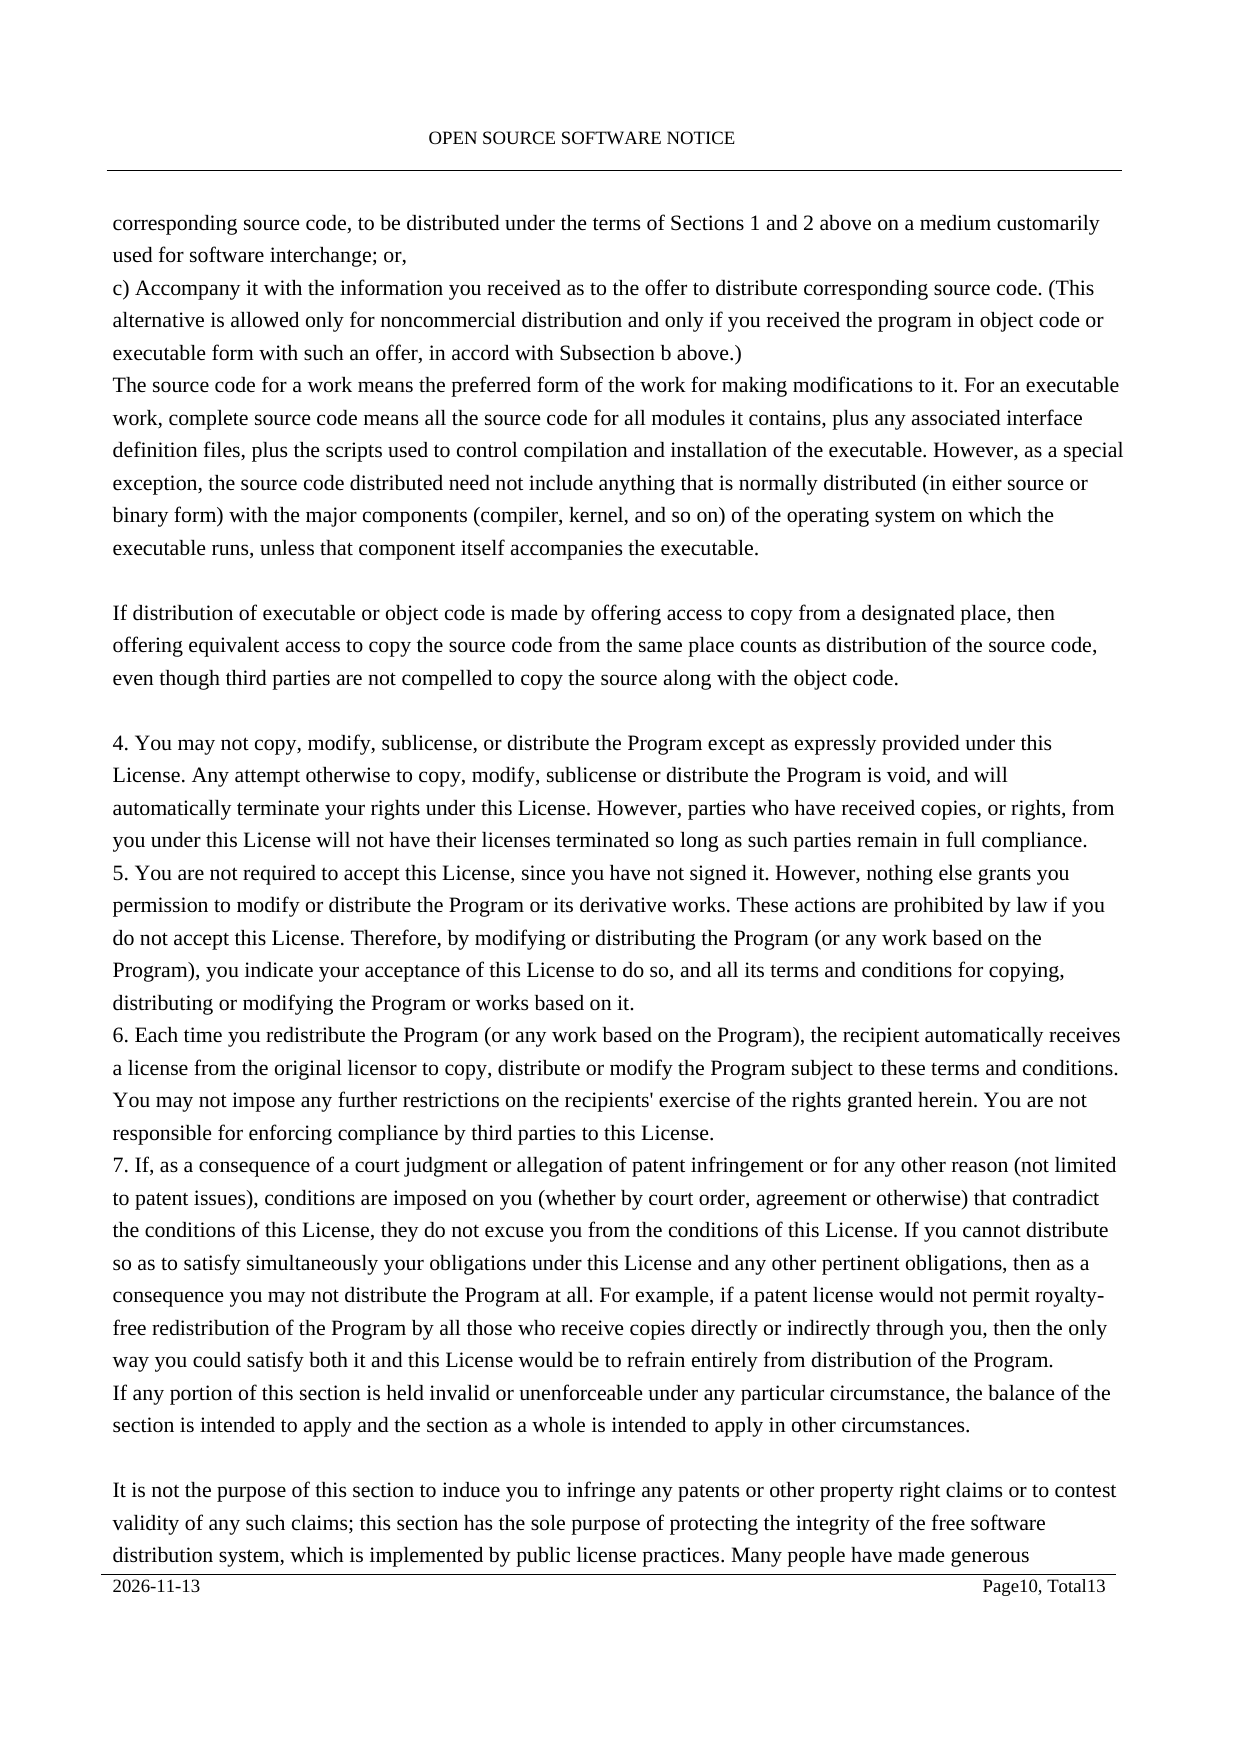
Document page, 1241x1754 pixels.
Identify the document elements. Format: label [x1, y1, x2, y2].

text [112, 206, 1128, 1571]
